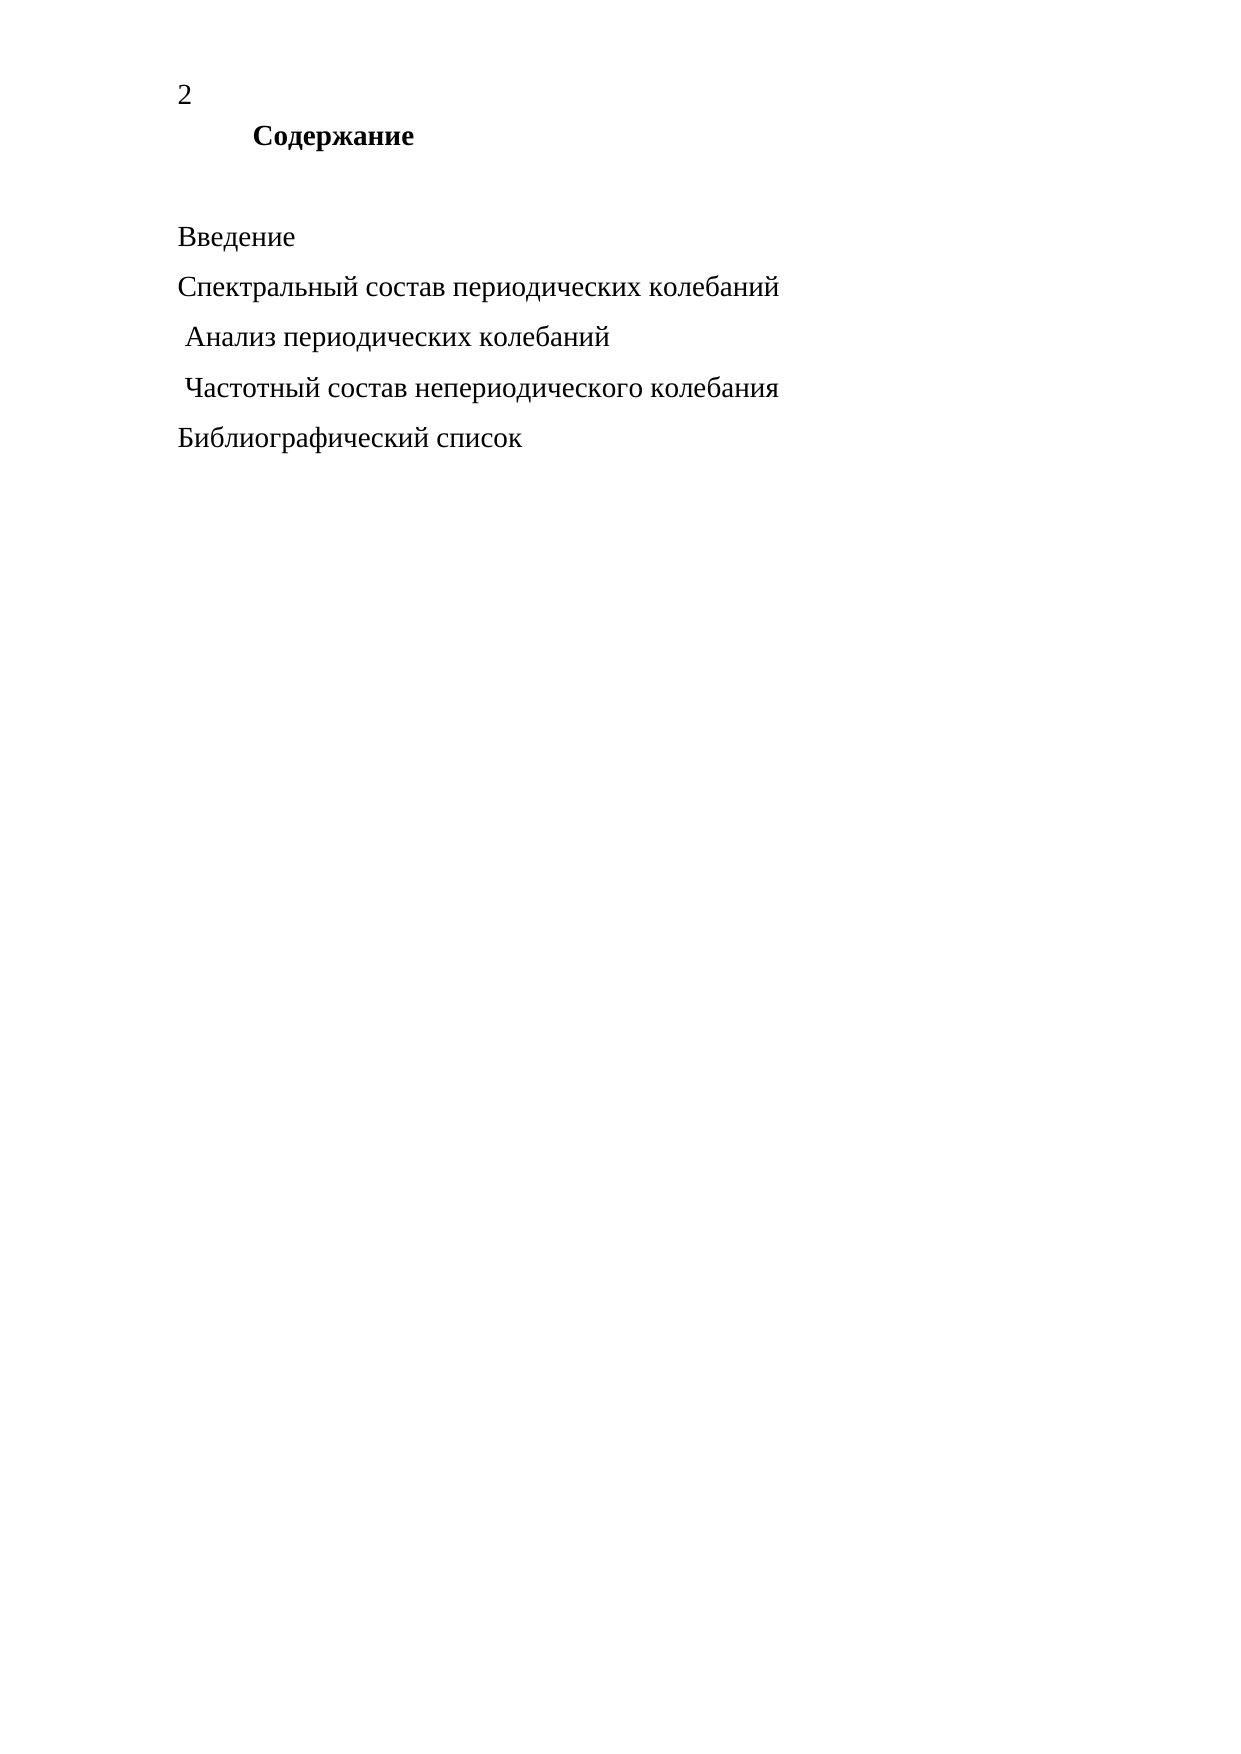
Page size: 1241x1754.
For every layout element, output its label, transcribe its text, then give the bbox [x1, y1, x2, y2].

text Библиографический список [177, 420, 1152, 453]
text Спектральный состав периодических колебаний [177, 269, 1152, 303]
text Анализ периодических колебаний [177, 319, 1152, 353]
text Введение [177, 219, 1152, 252]
text Частотный состав непериодического колебания [177, 370, 1152, 403]
text Содержание [177, 118, 1152, 152]
